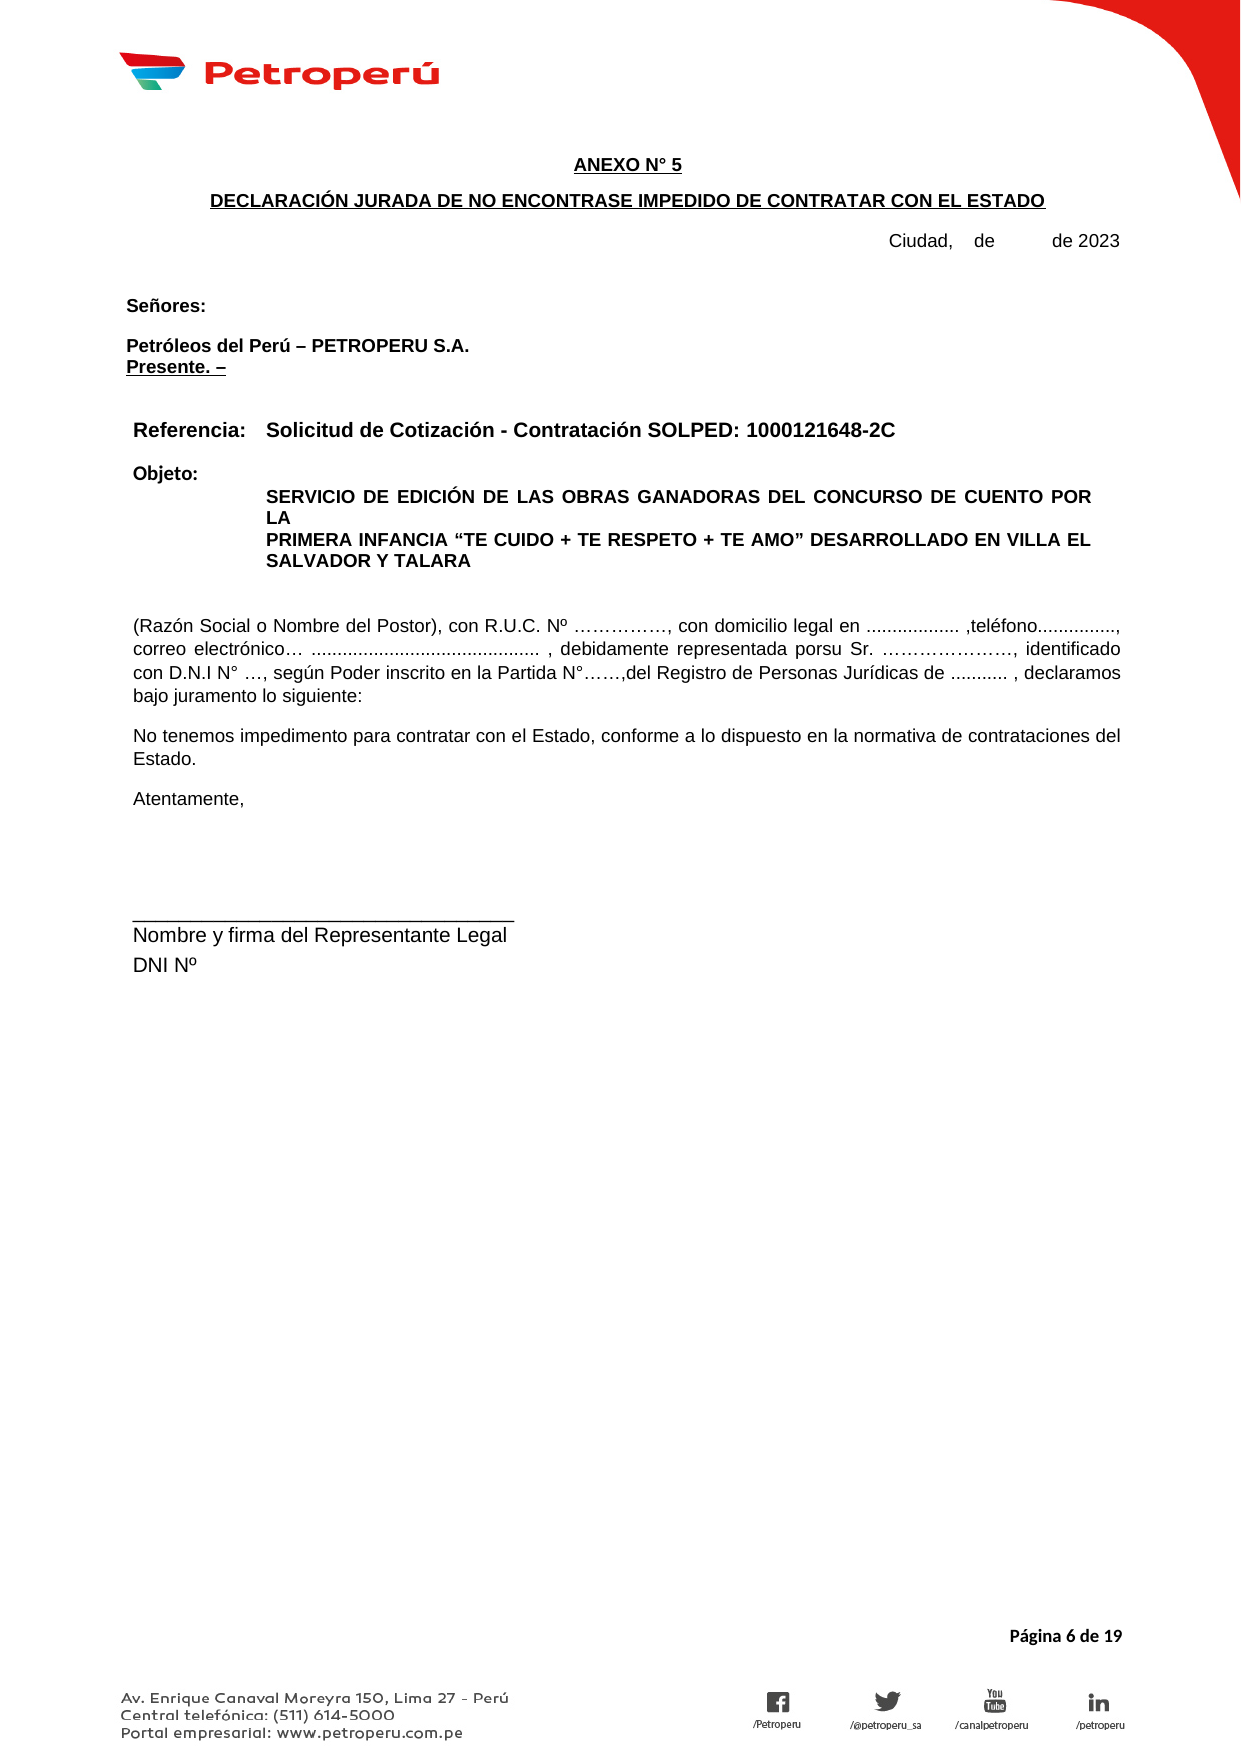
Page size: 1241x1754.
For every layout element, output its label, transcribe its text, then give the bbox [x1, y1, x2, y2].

text (Razón Social o Nombre del Postor), con R.U.C. Nº ……………, con domicilio legal en .................. ,teléfono..............., correo electrónico… ............................................ , debidamente representada porsu Sr. …………………, identificado con D.N.I N° …, según Poder inscrito en la Partida N°……,del Registro de Personas Jurídicas de ........... , declaramos bajo juramento lo siguiente: [133, 615, 1122, 706]
text Señores: [126, 295, 1120, 316]
text Atentamente, [133, 788, 1122, 809]
text Presente. – [126, 356, 1120, 378]
text SERVICIO DE EDICIÓN DE LAS OBRAS GANADORAS DEL CONCURSO DE CUENTO POR LA PRIMERA INFANCIA “TE CUIDO + TE RESPETO + TE AMO” DESARROLLADO EN VILLA EL SALVADOR Y TALARA [266, 486, 1093, 572]
picture [2, 1680, 1241, 1754]
text No tenemos impedimento para contratar con el Estado, conforme a lo dispuesto en la normativa de contrataciones del Estado. [133, 724, 1122, 769]
text Objeto: [133, 460, 1093, 486]
text DECLARACIÓN JURADA DE NO ENCONTRASE IMPEDIDO DE CONTRATAR CON EL ESTADO [133, 190, 1122, 211]
text Referencia: Solicitud de Cotización - Contratación SOLPED: 1000121648-2C [133, 418, 1122, 442]
text Ciudad, de de 2023 [724, 229, 1120, 251]
picture [1, 0, 1241, 209]
text Petróleos del Perú – PETROPERU S.A. [126, 335, 1120, 356]
text ANEXO N° 5 [133, 154, 1122, 176]
